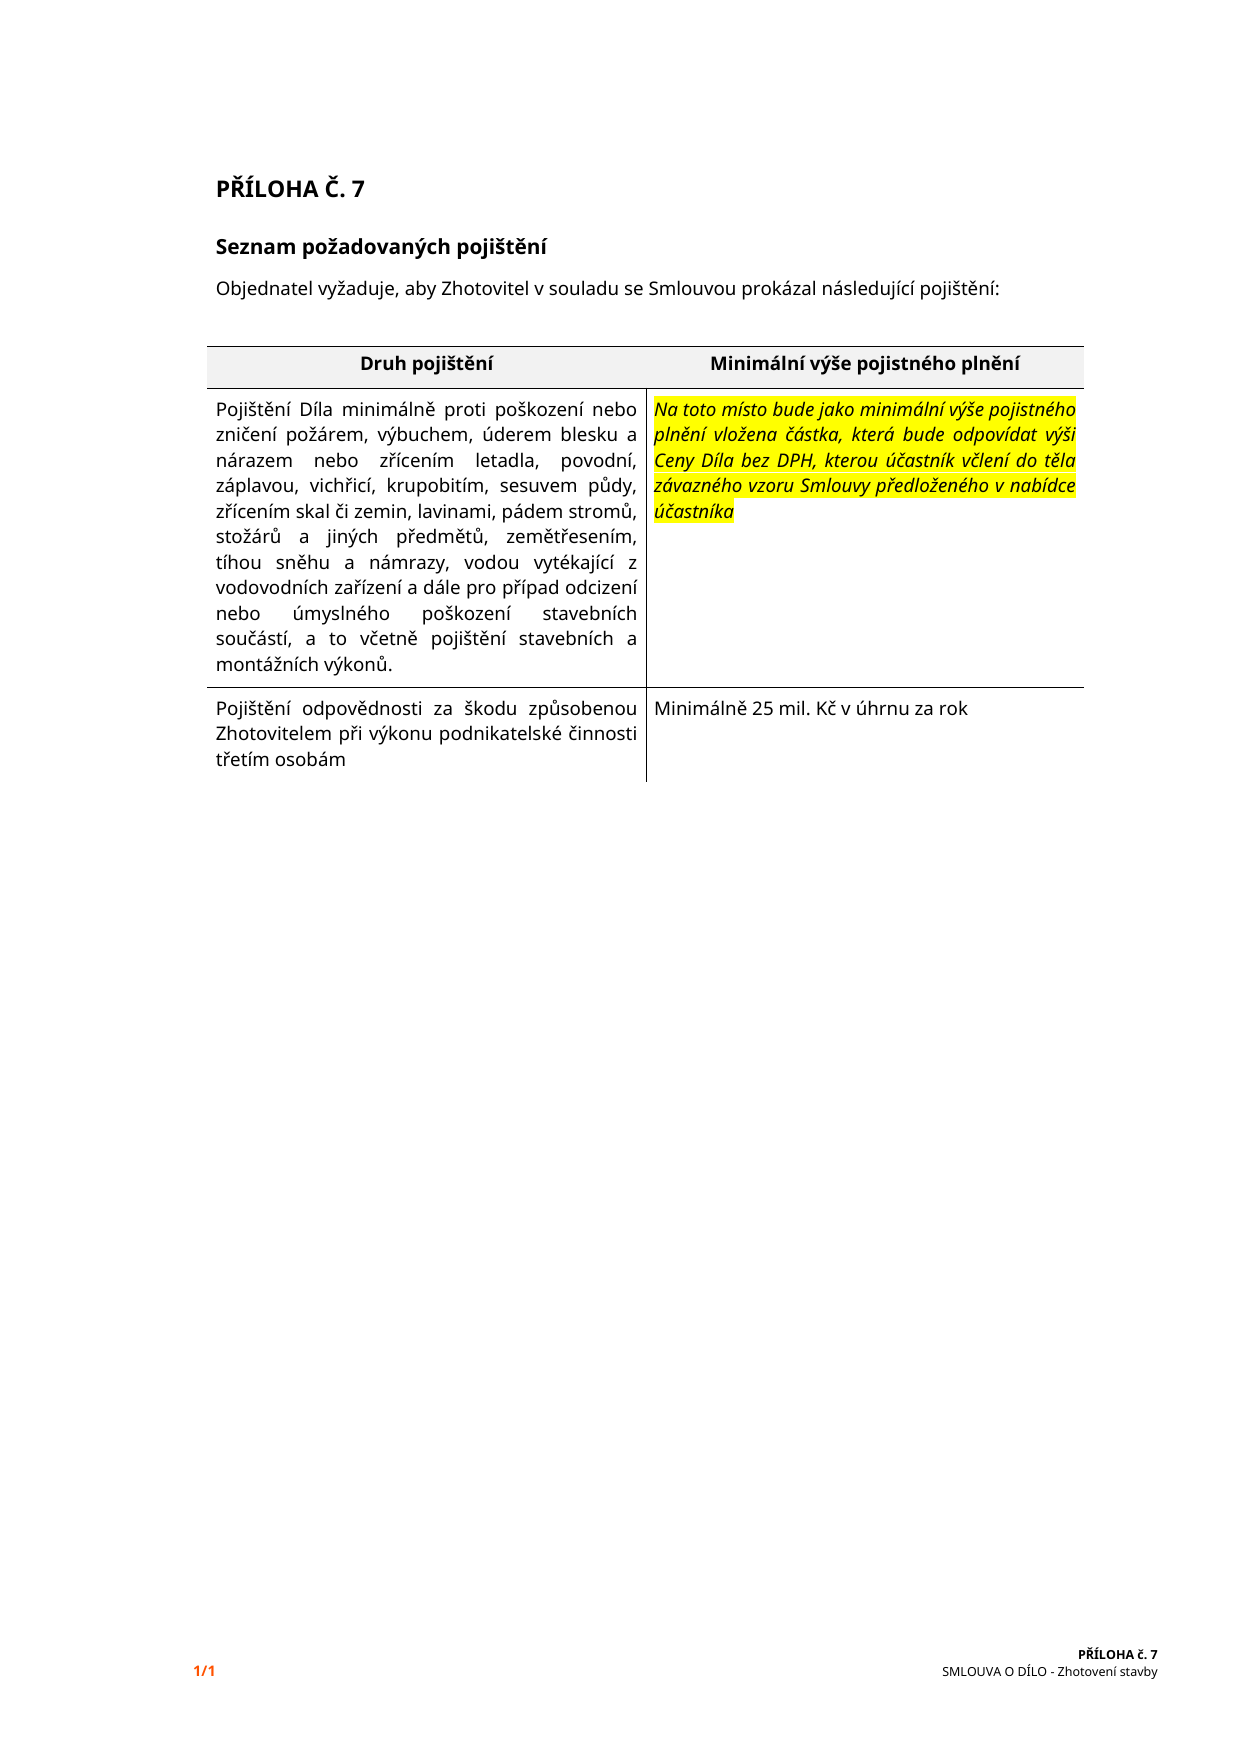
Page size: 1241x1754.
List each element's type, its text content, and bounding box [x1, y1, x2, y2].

text Příloha č. 7 [216, 172, 1093, 204]
table_cell Pojištění Díla minimálně proti poškození nebo zničení požárem, výbuchem, úderem blesku a nárazem nebo zřícením letadla, povodní, záplavou, vichřicí, krupobitím, sesuvem půdy, zřícením skal či zemin, lavinami, pádem stromů, stožárů a jiných předmětů, zemětřesením, tíhou sněhu a námrazy, vodou vytékající z vodovodních zařízení a dále pro případ odcizení nebo úmyslného poškození stavebních součástí, a to včetně pojištění stavebních a montážních výkonů. [207, 389, 646, 687]
table_cell Pojištění odpovědnosti za škodu způsobenou Zhotovitelem při výkonu podnikatelské činnosti třetím osobám [207, 688, 646, 782]
table_cell Minimálně 25 mil. Kč v úhrnu za rok [647, 688, 1084, 782]
text Seznam požadovaných pojištění [216, 232, 1093, 260]
table_cell Na toto místo bude jako minimální výše pojistného plnění vložena částka, která bude odpovídat výši Ceny Díla bez DPH, kterou účastník včlení do těla závazného vzoru Smlouvy předloženého v nabídce účastníka [647, 389, 1084, 687]
text Objednatel vyžaduje, aby Zhotovitel v souladu se Smlouvou prokázal následující pojištění: [216, 276, 1093, 301]
table_header Druh pojištění [207, 347, 646, 388]
table_header Minimální výše pojistného plnění [646, 347, 1084, 388]
